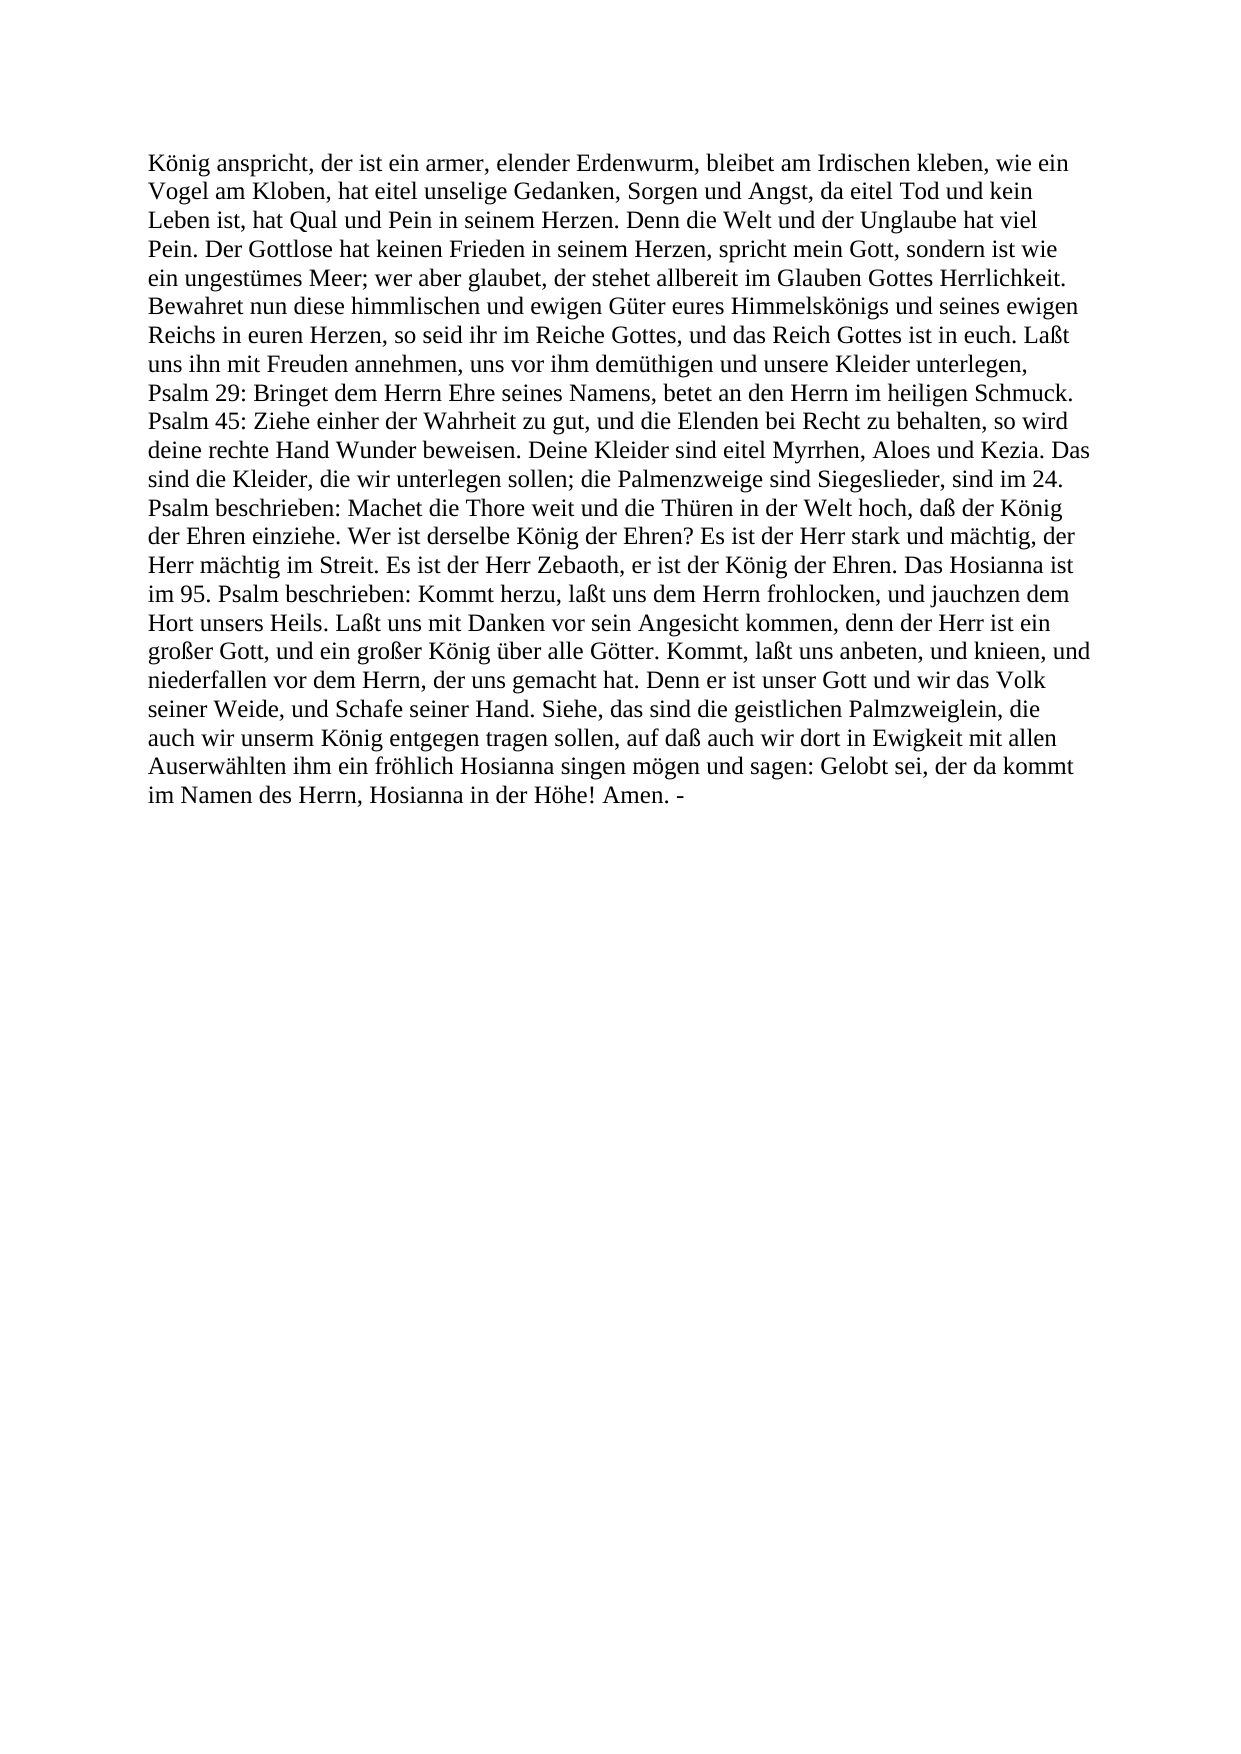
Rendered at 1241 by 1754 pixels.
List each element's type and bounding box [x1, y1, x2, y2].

text [148, 148, 1093, 809]
